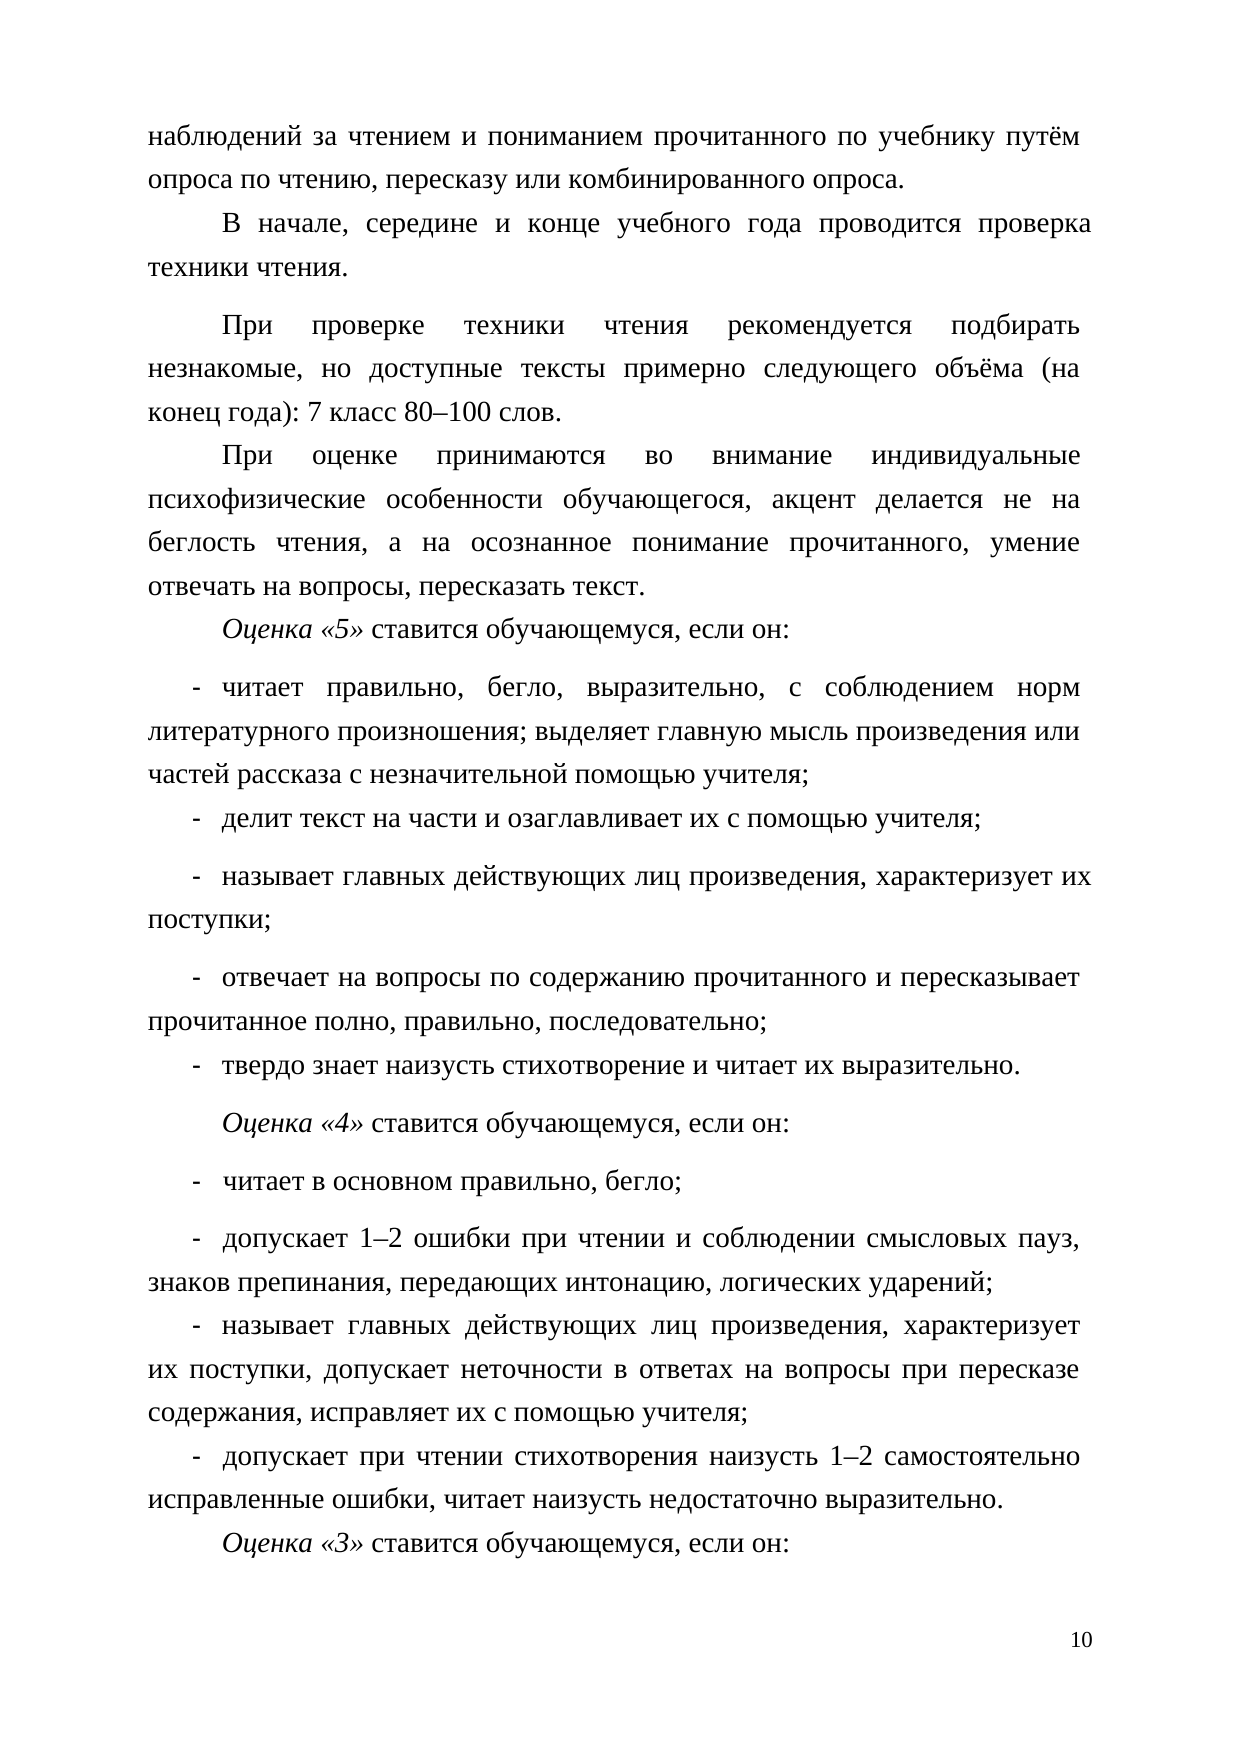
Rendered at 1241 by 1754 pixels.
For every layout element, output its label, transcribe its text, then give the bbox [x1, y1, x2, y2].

text При оценке принимаются во внимание индивидуальные психофизические особенности обучающегося, акцент делается не на беглость чтения, а на осознанное понимание прочитанного, умение отвечать на вопросы, пересказать текст. [148, 437, 1081, 602]
text В начале, середине и конце учебного года проводится проверка техники чтения. [148, 205, 1092, 282]
list читает правильно, бегло, выразительно, с соблюдением норм литературного произношения; выделяет главную мысль произведения или частей рассказа с незначительной помощью учителя; [148, 669, 1081, 790]
text Оценка «3» ставится обучающемуся, если он: [148, 1526, 1092, 1559]
text Оценка «5» ставится обучающемуся, если он: [148, 612, 1092, 645]
text При проверке техники чтения рекомендуется подбирать незнакомые, но доступные тексты примерно следующего объёма (на конец года): 7 класс 80–100 слов. [148, 307, 1081, 427]
list отвечает на вопросы по содержанию прочитанного и пересказывает прочитанное полно, правильно, последовательно; [148, 959, 1081, 1036]
list делит текст на части и озаглавливает их с помощью учителя; [148, 800, 1092, 834]
list допускает при чтении стихотворения наизусть 1–2 самостоятельно исправленные ошибки, читает наизусть недостаточно выразительно. [148, 1438, 1081, 1515]
list твердо знает наизусть стихотворение и читает их выразительно. [148, 1047, 1092, 1080]
list допускает 1–2 ошибки при чтении и соблюдении смысловых пауз, знаков препинания, передающих интонацию, логических ударений; [148, 1220, 1081, 1297]
list называет главных действующих лиц произведения, характеризует их поступки, допускает неточности в ответах на вопросы при пересказе содержания, исправляет их с помощью учителя; [148, 1307, 1081, 1428]
list называет главных действующих лиц произведения, характеризует их поступки; [148, 858, 1092, 935]
text Оценка «4» ставится обучающемуся, если он: [148, 1105, 1092, 1138]
list читает в основном правильно, бегло; [148, 1163, 1092, 1196]
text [148, 118, 1081, 195]
